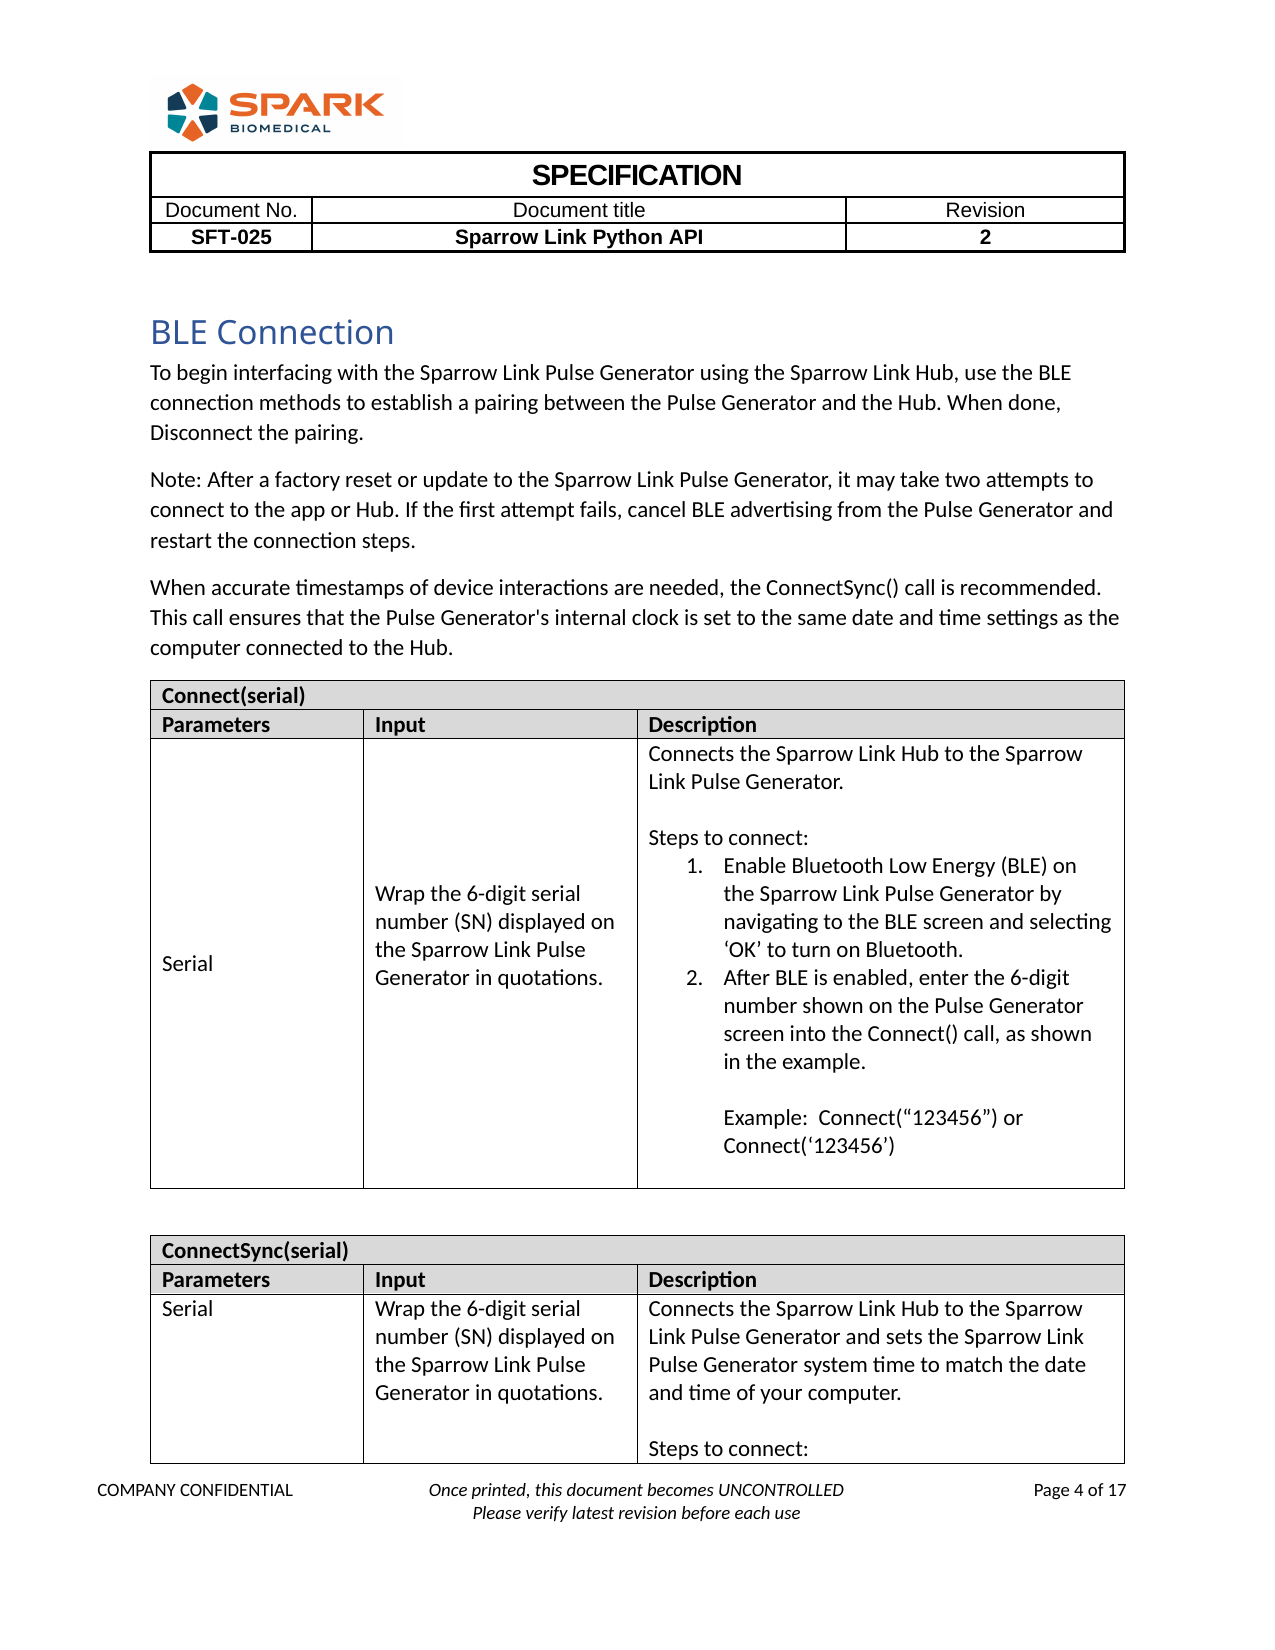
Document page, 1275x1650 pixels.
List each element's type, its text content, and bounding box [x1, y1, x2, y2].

table_cell Description [638, 1265, 1124, 1293]
table_cell Parameters [151, 710, 363, 738]
table_cell Wrap the 6-digit serial number (SN) displayed on the Sparrow Link Pulse Generator in quotations. [364, 739, 637, 1187]
table_cell Wrap the 6-digit serial number (SN) displayed on the Sparrow Link Pulse Generator in quotations. [364, 1295, 637, 1463]
table_cell Parameters [151, 1265, 363, 1293]
table_cell Description [638, 710, 1124, 738]
table_header Connect(serial) [151, 681, 1124, 709]
table_cell Input [364, 710, 637, 738]
subtitle BLE Connection [150, 309, 1125, 354]
table_header ConnectSync(serial) [151, 1236, 1124, 1264]
table_cell Serial [151, 1295, 363, 1463]
picture [150, 75, 402, 151]
table_cell Input [364, 1265, 637, 1293]
table_cell Connects the Sparrow Link Hub to the Sparrow Link Pulse Generator. Steps to connect: Enable Bluetooth Low Energy (BLE) on the Sparrow Link Pulse Generator by navigating to the BLE screen and selecting ‘OK’ to turn on Bluetooth. After BLE is enabled, enter the 6-digit number shown on the Pulse Generator screen into the Connect() call, as shown in the example. Example: Connect(“123456”) or Connect(‘123456’) [638, 739, 1124, 1187]
table_cell Serial [151, 739, 363, 1187]
text To begin interfacing with the Sparrow Link Pulse Generator using the Sparrow Link Hub, use the BLE connection methods to establish a pairing between the Pulse Generator and the Hub. When done, Disconnect the pairing. [150, 358, 1125, 446]
text Note: After a factory reset or update to the Sparrow Link Pulse Generator, it may take two attempts to connect to the app or Hub. If the first attempt fails, cancel BLE advertising from the Pulse Generator and restart the connection steps. [150, 465, 1125, 554]
text When accurate timestamps of device interactions are needed, the ConnectSync() call is recommended. This call ensures that the Pulse Generator's internal clock is set to the same date and time settings as the computer connected to the Hub. [150, 573, 1125, 661]
